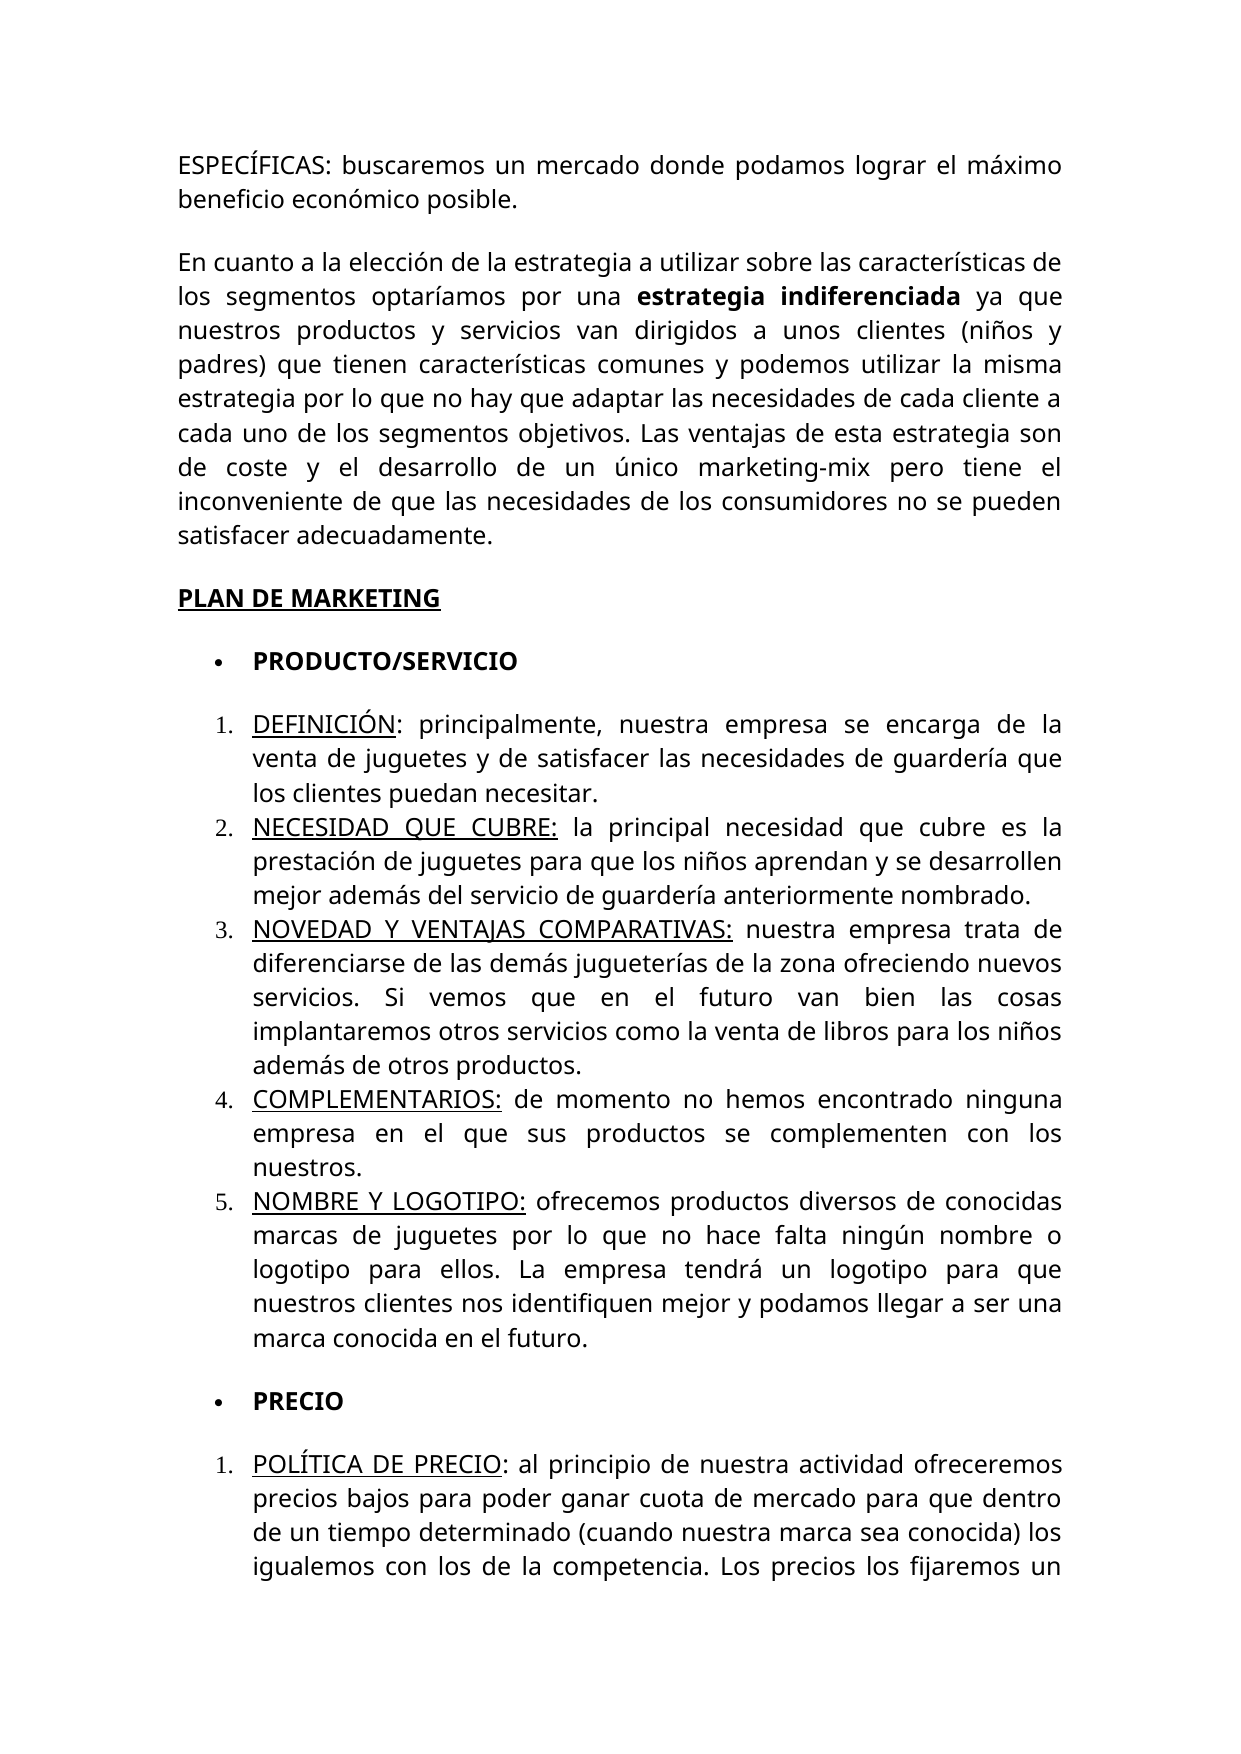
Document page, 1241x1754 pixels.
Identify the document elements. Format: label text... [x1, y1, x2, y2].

list DEFINICIÓN: principalmente, nuestra empresa se encarga de la venta de juguetes y de satisfacer las necesidades de guardería que los clientes puedan necesitar. [215, 707, 1063, 809]
list NOVEDAD Y VENTAJAS COMPARATIVAS: nuestra empresa trata de diferenciarse de las demás jugueterías de la zona ofreciendo nuevos servicios. Si vemos que en el futuro van bien las cosas implantaremos otros servicios como la venta de libros para los niños además de otros productos. [215, 911, 1063, 1082]
list NOMBRE Y LOGOTIPO: ofrecemos productos diversos de conocidas marcas de juguetes por lo que no hace falta ningún nombre o logotipo para ellos. La empresa tendrá un logotipo para que nuestros clientes nos identifiquen mejor y podamos llegar a ser una marca conocida en el futuro. [215, 1184, 1063, 1354]
list NECESIDAD QUE CUBRE: la principal necesidad que cubre es la prestación de juguetes para que los niños aprendan y se desarrollen mejor además del servicio de guardería anteriormente nombrado. [215, 809, 1063, 911]
text En cuanto a la elección de la estrategia a utilizar sobre las características de los segmentos optaríamos por una estrategia indiferenciada ya que nuestros productos y servicios van dirigidos a unos clientes (niños y padres) que tienen características comunes y podemos utilizar la misma estrategia por lo que no hay que adaptar las necesidades de cada cliente a cada uno de los segmentos objetivos. Las ventajas de esta estrategia son de coste y el desarrollo de un único marketing-mix pero tiene el inconveniente de que las necesidades de los consumidores no se pueden satisfacer adecuadamente. [177, 245, 1063, 551]
text ESPECÍFICAS: buscaremos un mercado donde podamos lograr el máximo beneficio económico posible. [177, 148, 1063, 216]
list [215, 1447, 1063, 1583]
text PLAN DE MARKETING [177, 581, 1063, 615]
list COMPLEMENTARIOS: de momento no hemos encontrado ninguna empresa en el que sus productos se complementen con los nuestros. [215, 1082, 1063, 1184]
list PRODUCTO/SERVICIO [215, 644, 1063, 678]
list PRECIO [215, 1383, 1063, 1417]
